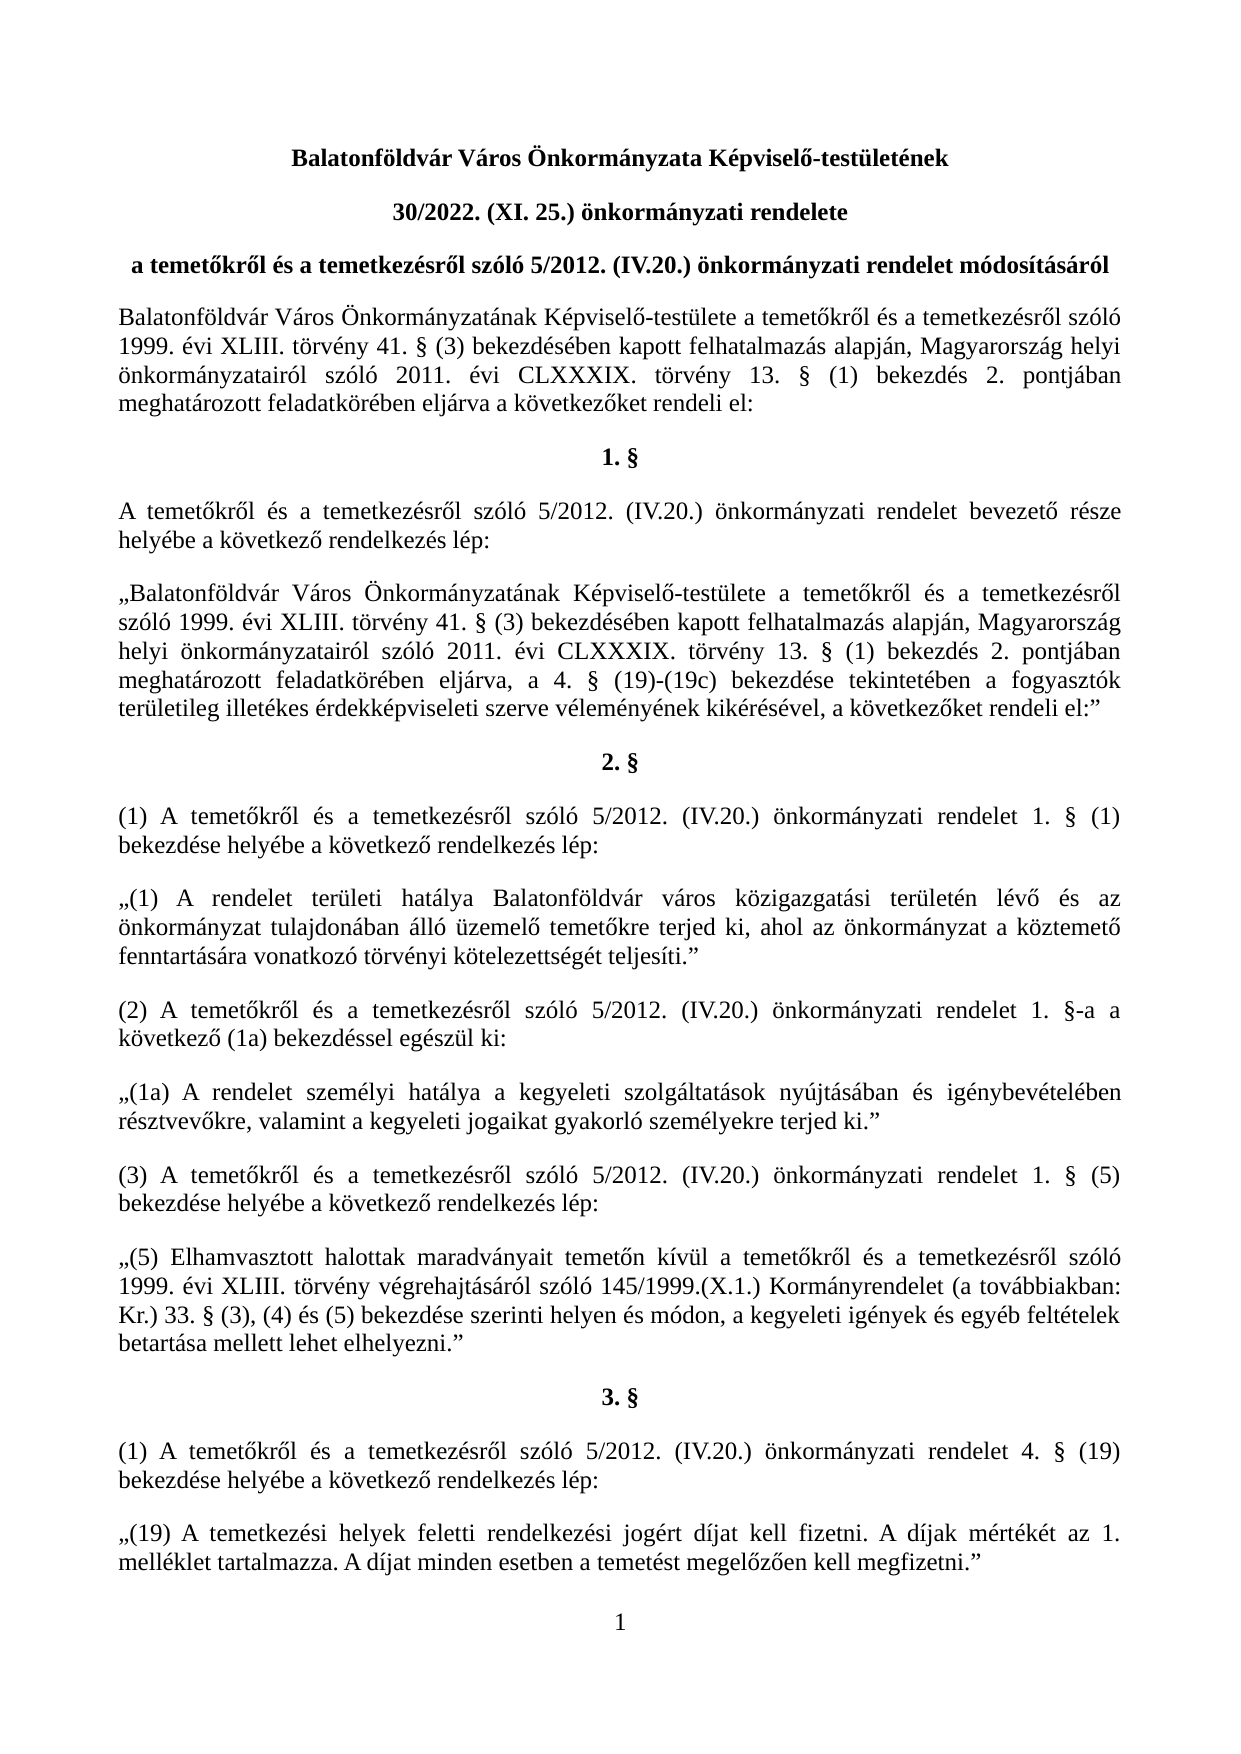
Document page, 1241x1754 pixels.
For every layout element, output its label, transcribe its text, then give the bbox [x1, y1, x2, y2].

text „(19) A temetkezési helyek feletti rendelkezési jogért díjat kell fizetni. A díjak mértékét az 1. melléklet tartalmazza. A díjat minden esetben a temetést megelőzően kell megfizetni.” [118, 1518, 1122, 1576]
text (1) A temetőkről és a temetkezésről szóló 5/2012. (IV.20.) önkormányzati rendelet 4. § (19) bekezdése helyébe a következő rendelkezés lép: [118, 1436, 1122, 1493]
text (3) A temetőkről és a temetkezésről szóló 5/2012. (IV.20.) önkormányzati rendelet 1. § (5) bekezdése helyébe a következő rendelkezés lép: [118, 1160, 1122, 1217]
text Balatonföldvár Város Önkormányzata Képviselő-testületének [118, 143, 1122, 172]
text „(1) A rendelet területi hatálya Balatonföldvár város közigazgatási területén lévő és az önkormányzat tulajdonában álló üzemelő temetőkre terjed ki, ahol az önkormányzat a köztemető fenntartására vonatkozó törvényi kötelezettségét teljesíti.” [118, 883, 1122, 970]
text A temetőkről és a temetkezésről szóló 5/2012. (IV.20.) önkormányzati rendelet bevezető része helyébe a következő rendelkezés lép: [118, 496, 1122, 553]
text „(1a) A rendelet személyi hatálya a kegyeleti szolgáltatások nyújtásában és igénybevételében résztvevőkre, valamint a kegyeleti jogaikat gyakorló személyekre terjed ki.” [118, 1077, 1122, 1135]
text 1. § [118, 442, 1122, 471]
text Balatonföldvár Város Önkormányzatának Képviselő-testülete a temetőkről és a temetkezésről szóló 1999. évi XLIII. törvény 41. § (3) bekezdésében kapott felhatalmazás alapján, Magyarország helyi önkormányzatairól szóló 2011. évi CLXXXIX. törvény 13. § (1) bekezdés 2. pontjában meghatározott feladatkörében eljárva a következőket rendeli el: [118, 302, 1122, 417]
text 2. § [118, 747, 1122, 776]
text „Balatonföldvár Város Önkormányzatának Képviselő-testülete a temetőkről és a temetkezésről szóló 1999. évi XLIII. törvény 41. § (3) bekezdésében kapott felhatalmazás alapján, Magyarország helyi önkormányzatairól szóló 2011. évi CLXXXIX. törvény 13. § (1) bekezdés 2. pontjában meghatározott feladatkörében eljárva, a 4. § (19)-(19c) bekezdése tekintetében a fogyasztók területileg illetékes érdekképviseleti szerve véleményének kikérésével, a következőket rendeli el:” [118, 578, 1122, 722]
text 3. § [118, 1382, 1122, 1411]
text (2) A temetőkről és a temetkezésről szóló 5/2012. (IV.20.) önkormányzati rendelet 1. §-a a következő (1a) bekezdéssel egészül ki: [118, 995, 1122, 1052]
text (1) A temetőkről és a temetkezésről szóló 5/2012. (IV.20.) önkormányzati rendelet 1. § (1) bekezdése helyébe a következő rendelkezés lép: [118, 801, 1122, 858]
text 30/2022. (XI. 25.) önkormányzati rendelete [118, 197, 1122, 226]
text „(5) Elhamvasztott halottak maradványait temetőn kívül a temetőkről és a temetkezésről szóló 1999. évi XLIII. törvény végrehajtásáról szóló 145/1999.(X.1.) Kormányrendelet (a továbbiakban: Kr.) 33. § (3), (4) és (5) bekezdése szerinti helyen és módon, a kegyeleti igények és egyéb feltételek betartása mellett lehet elhelyezni.” [118, 1242, 1122, 1357]
text a temetőkről és a temetkezésről szóló 5/2012. (IV.20.) önkormányzati rendelet módosításáról [118, 251, 1122, 279]
